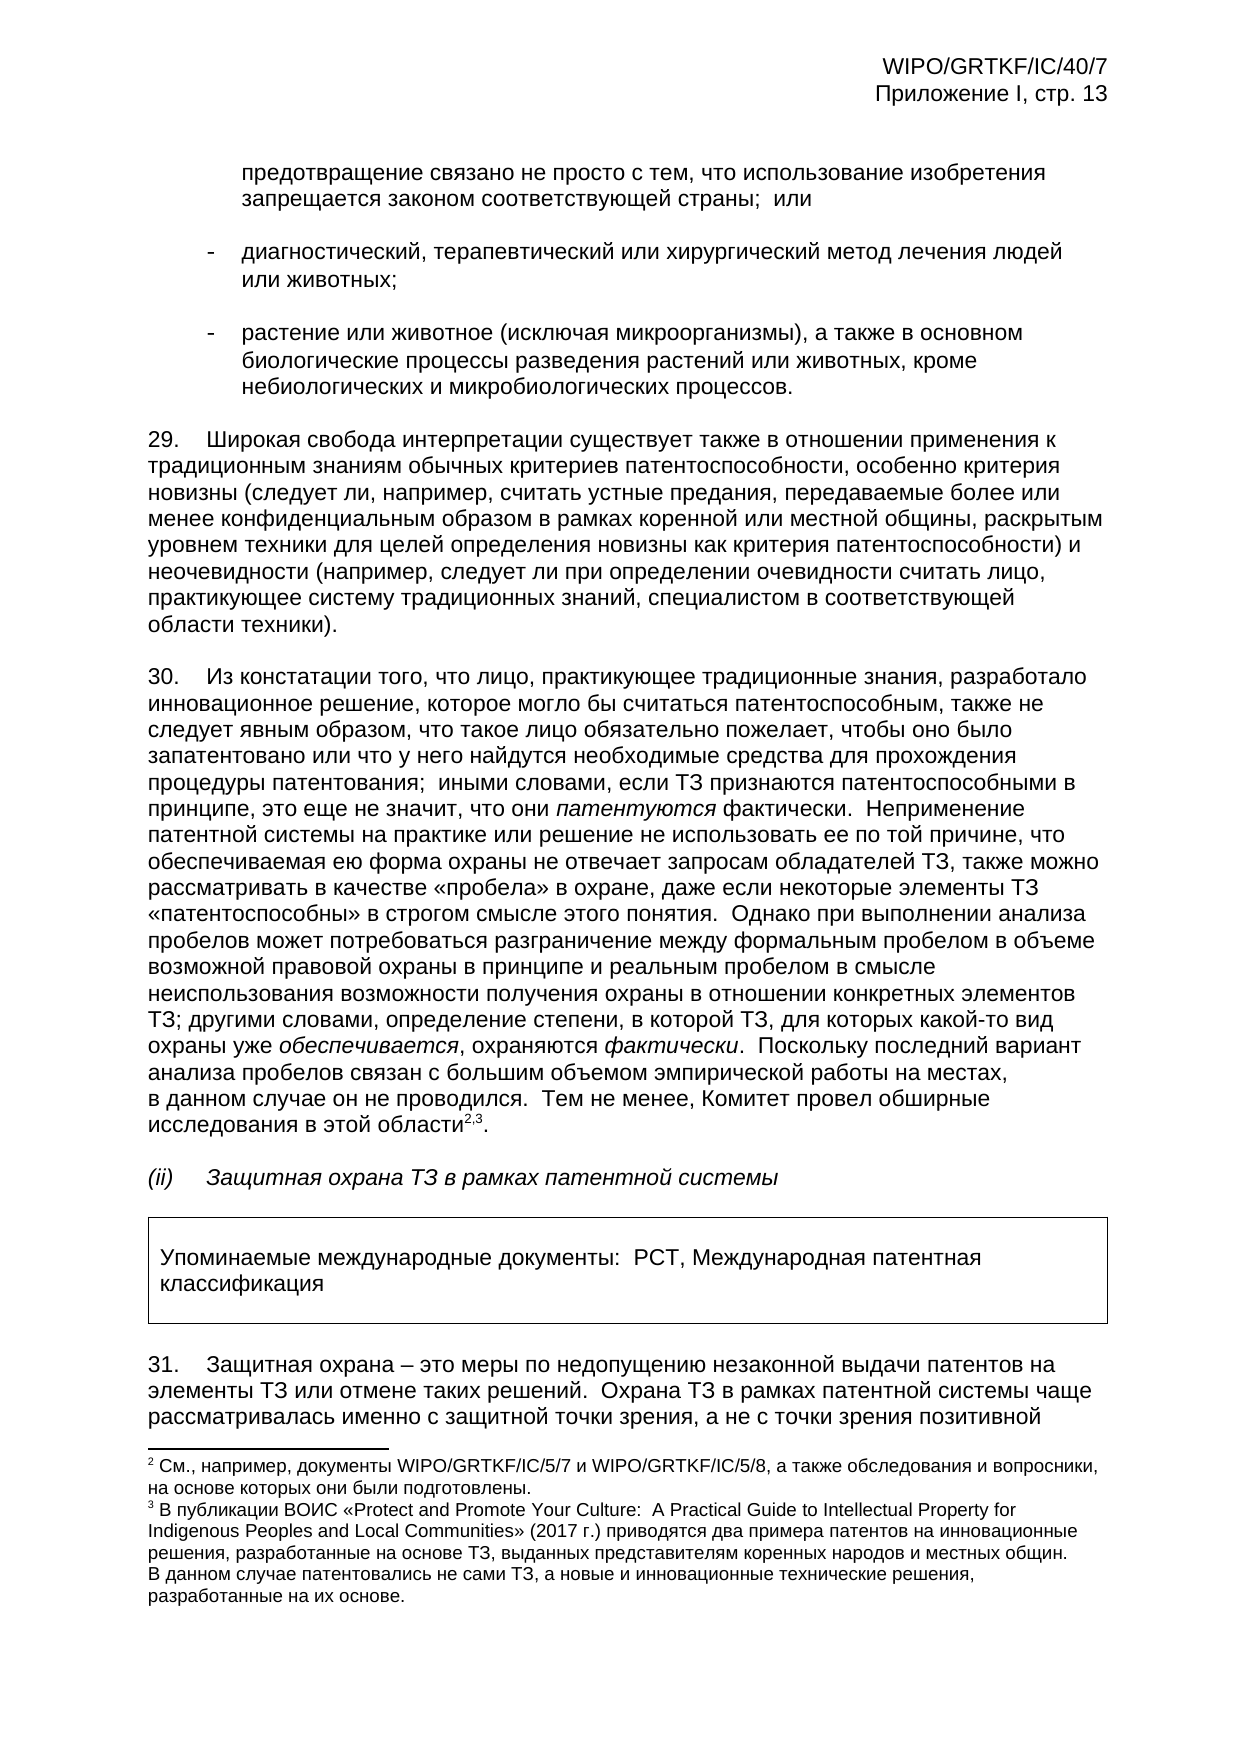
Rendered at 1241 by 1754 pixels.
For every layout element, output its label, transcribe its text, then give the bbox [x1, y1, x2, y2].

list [148, 1351, 1107, 1429]
list растение или животное (исключая микроорганизмы), а также в основном биологические процессы разведения растений или животных, кроме небиологических и микробиологических процессов. [204, 319, 1107, 400]
list Широкая свобода интерпретации существует также в отношении применения к традиционным знаниям обычных критериев патентоспособности, особенно критерия новизны (следует ли, например, считать устные предания, передаваемые более или менее конфиденциальным образом в рамках коренной или местной общины, раскрытым уровнем техники для целей определения новизны как критерия патентоспособности) и неочевидности (например, следует ли при определении очевидности считать лицо, практикующее систему традиционных знаний, специалистом в соответствующей области техники). [148, 426, 1107, 637]
list Из констатации того, что лицо, практикующее традиционные знания, разработало инновационное решение, которое могло бы считаться патентоспособным, также не следует явным образом, что такое лицо обязательно пожелает, чтобы оно было запатентовано или что у него найдутся необходимые средства для прохождения процедуры патентования; иными словами, если ТЗ признаются патентоспособными в принципе, это еще не значит, что они патентуются фактически. Неприменение патентной системы на практике или решение не использовать ее по той причине, что обеспечиваемая ею форма охраны не отвечает запросам обладателей ТЗ, также можно рассматривать в качестве «пробела» в охране, даже если некоторые элементы ТЗ «патентоспособны» в строгом смысле этого понятия. Однако при выполнении анализа пробелов может потребоваться разграничение между формальным пробелом в объеме возможной правовой охраны в принципе и реальным пробелом в смысле неиспользования возможности получения охраны в отношении конкретных элементов ТЗ; другими словами, определение степени, в которой ТЗ, для которых какой-то вид охраны уже обеспечивается, охраняются фактически. Поскольку последний вариант анализа пробелов связан с большим объемом эмпирической работы на местах, в данном случае он не проводился. Тем не менее, Комитет провел обширные исследования в этой области,. [148, 663, 1107, 1138]
list диагностический, терапевтический или хирургический метод лечения людей или животных; [204, 238, 1107, 292]
subtitle (ii) Защитная охрана ТЗ в рамках патентной системы [148, 1164, 1107, 1190]
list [204, 158, 1107, 211]
table_header Упоминаемые международные документы: PCT, Международная патентная классификация [149, 1218, 1107, 1323]
